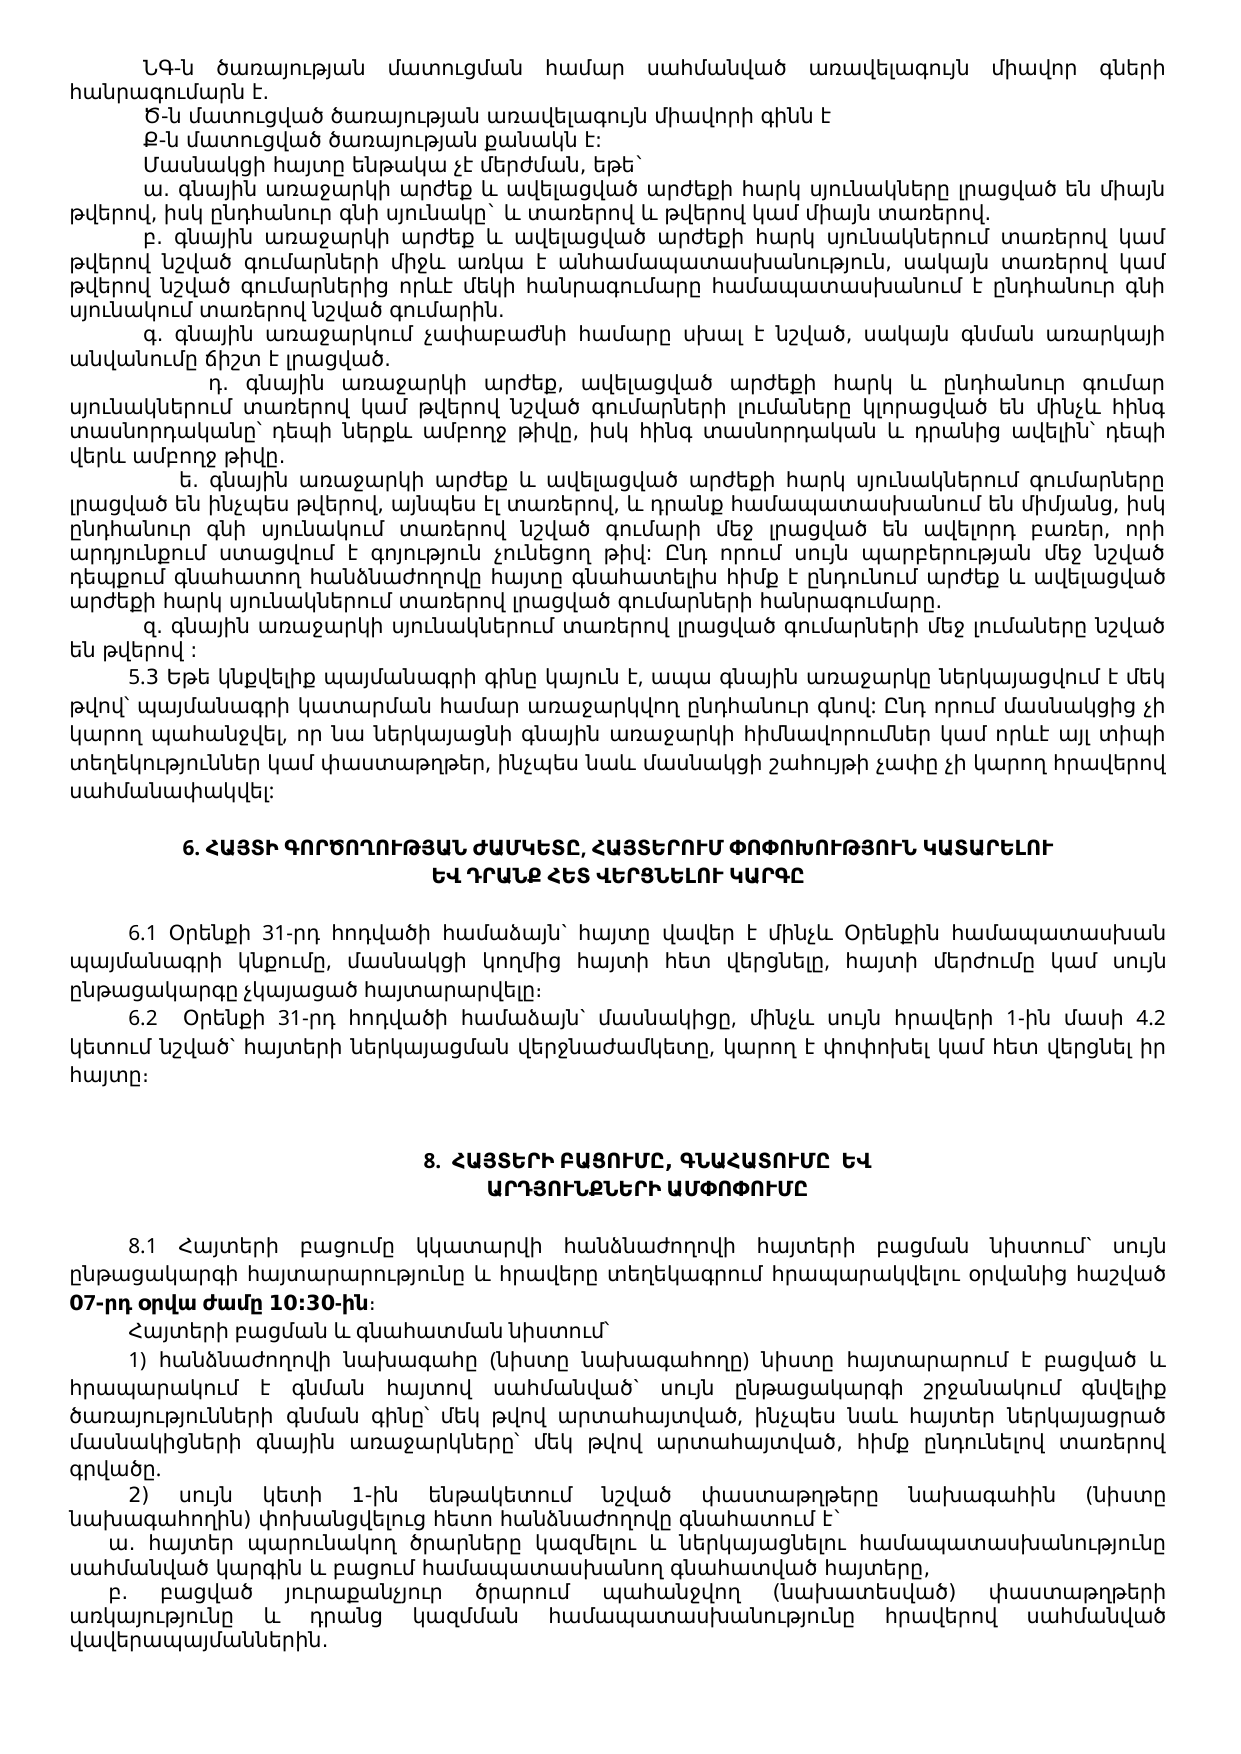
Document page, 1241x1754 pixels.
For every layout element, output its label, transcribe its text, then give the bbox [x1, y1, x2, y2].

text զ. գնային առաջարկի սյունակներում տառերով լրացված գումարների մեջ լումաները նշված են թվերով : [69, 614, 1167, 662]
text 6. ՀԱՅՏԻ ԳՈՐԾՈՂՈՒԹՅԱՆ ԺԱՄԿԵՏԸ, ՀԱՅՏԵՐՈՒՄ ՓՈՓՈԽՈՒԹՅՈՒՆ ԿԱՏԱՐԵԼՈՒ [69, 833, 1167, 861]
text ա. հայտեր պարունակող ծրարները կազմելու և ներկայացնելու համապատասխանությունը սահմանված կարգին և բացում համապատասխանող գնահատված հայտերը, [69, 1531, 1167, 1580]
text Ք-ն մատուցված ծառայության քանակն է: [69, 128, 1167, 153]
text 8. ՀԱՅՏԵՐԻ ԲԱՑՈՒՄԸ, ԳՆԱՀԱՏՈՒՄԸ ԵՎ [69, 1146, 1167, 1174]
text 8.1 Հայտերի բացումը կկատարվի հանձնաժողովի հայտերի բացման նիստում` սույն ընթացակարգի հայտարարությունը և հրավերը տեղեկագրում հրապարակվելու օրվանից հաշված 07-րդ օրվա ժամը 10:30-ին։ [69, 1231, 1167, 1316]
text դ. գնային առաջարկի արժեք, ավելացված արժեքի հարկ և ընդհանուր գումար սյունակներում տառերով կամ թվերով նշված գումարների լումաները կլորացված են մինչև հինգ տասնորդականը՝ դեպի ներքև ամբողջ թիվը, իսկ հինգ տասնորդական և դրանից ավելին՝ դեպի վերև ամբողջ թիվը. [69, 371, 1167, 468]
text Հայտերի բացման և գնահատման նիստում՝ [69, 1316, 1167, 1345]
text բ. բացված յուրաքանչյուր ծրարում պահանջվող (նախատեսված) փաստաթղթերի առկայությունը և դրանց կազմման համապատասխանությունը հրավերով սահմանված վավերապայմաններին. [69, 1580, 1167, 1653]
text 6.1 Օրենքի 31-րդ հոդվածի համաձայն` հայտը վավեր է մինչև Օրենքին համապատասխան պայմանագրի կնքումը, մասնակցի կողմից հայտի հետ վերցնելը, հայտի մերժումը կամ սույն ընթացակարգը չկայացած հայտարարվելը։ [69, 918, 1167, 1003]
text բ. գնային առաջարկի արժեք և ավելացված արժեքի հարկ սյունակներում տառերով կամ թվերով նշված գումարների միջև առկա է անհամապատասխանություն, սակայն տառերով կամ թվերով նշված գումարներից որևէ մեկի հանրագումարը համապատասխանում է ընդհանուր գնի սյունակում տառերով նշված գումարին. [69, 225, 1167, 322]
text Մասնակցի հայտը ենթակա չէ մերժման, եթե` [69, 153, 1167, 177]
text ԱՐԴՅՈՒՆՔՆԵՐԻ ԱՄՓՈՓՈՒՄԸ [69, 1174, 1167, 1203]
text ա. գնային առաջարկի արժեք և ավելացված արժեքի հարկ սյունակները լրացված են միայն թվերով, իսկ ընդհանուր գնի սյունակը` և տառերով և թվերով կամ միայն տառերով. [69, 177, 1167, 225]
text 2) սույն կետի 1-ին ենթակետում նշված փաստաթղթերը նախագահին (նիստը նախագահողին) փոխանցվելուց հետո հանձնաժողովը գնահատում է` [69, 1483, 1167, 1531]
text 6.2 Օրենքի 31-րդ հոդվածի համաձայն` մասնակիցը, մինչև սույն հրավերի 1-ին մասի 4.2 կետում նշված` հայտերի ներկայացման վերջնաժամկետը, կարող է փոփոխել կամ հետ վերցնել իր հայտը։ [69, 1003, 1167, 1089]
text ե. գնային առաջարկի արժեք և ավելացված արժեքի հարկ սյունակներում գումարները լրացված են ինչպես թվերով, այնպես էլ տառերով, և դրանք համապատասխանում են միմյանց, իսկ ընդհանուր գնի սյունակում տառերով նշված գումարի մեջ լրացված են ավելորդ բառեր, որի արդյունքում ստացվում է գոյություն չունեցող թիվ: Ընդ որում սույն պարբերության մեջ նշված դեպքում գնահատող հանձնաժողովը հայտը գնահատելիս հիմք է ընդունում արժեք և ավելացված արժեքի հարկ սյունակներում տառերով լրացված գումարների հանրագումարը. [69, 468, 1167, 614]
text գ. գնային առաջարկում չափաբաժնի համարը սխալ է նշված, սակայն գնման առարկայի անվանումը ճիշտ է լրացված. [69, 322, 1167, 371]
text 5.3 Եթե կնքվելիք պայմանագրի գինը կայուն է, ապա գնային առաջարկը ներկայացվում է մեկ թվով՝ պայմանագրի կատարման համար առաջարկվող ընդհանուր գնով: Ընդ որում մասնակցից չի կարող պահանջվել, որ նա ներկայացնի գնային առաջարկի հիմնավորումներ կամ որևէ այլ տիպի տեղեկություններ կամ փաստաթղթեր, ինչպես նաև մասնակցի շահույթի չափը չի կարող հրավերով սահմանափակվել: [69, 662, 1167, 804]
text 1) հանձնաժողովի նախագահը (նիստը նախագահողը) նիստը հայտարարում է բացված և հրապարակում է գնման հայտով սահմանված` սույն ընթացակարգի շրջանակում գնվելիք ծառայությունների գնման գինը՝ մեկ թվով արտահայտված, ինչպես նաև հայտեր ներկայացրած մասնակիցների գնային առաջարկները՝ մեկ թվով արտահայտված, հիմք ընդունելով տառերով գրվածը. [69, 1345, 1167, 1483]
text ԵՎ ԴՐԱՆՔ ՀԵՏ ՎԵՐՑՆԵԼՈՒ ԿԱՐԳԸ [69, 861, 1167, 890]
text Ծ-ն մատուցված ծառայության առավելագույն միավորի գինն է [69, 104, 1167, 128]
text ՆԳ-ն ծառայության մատուցման համար սահմանված առավելագույն միավոր գների հանրագումարն է. [69, 56, 1167, 104]
